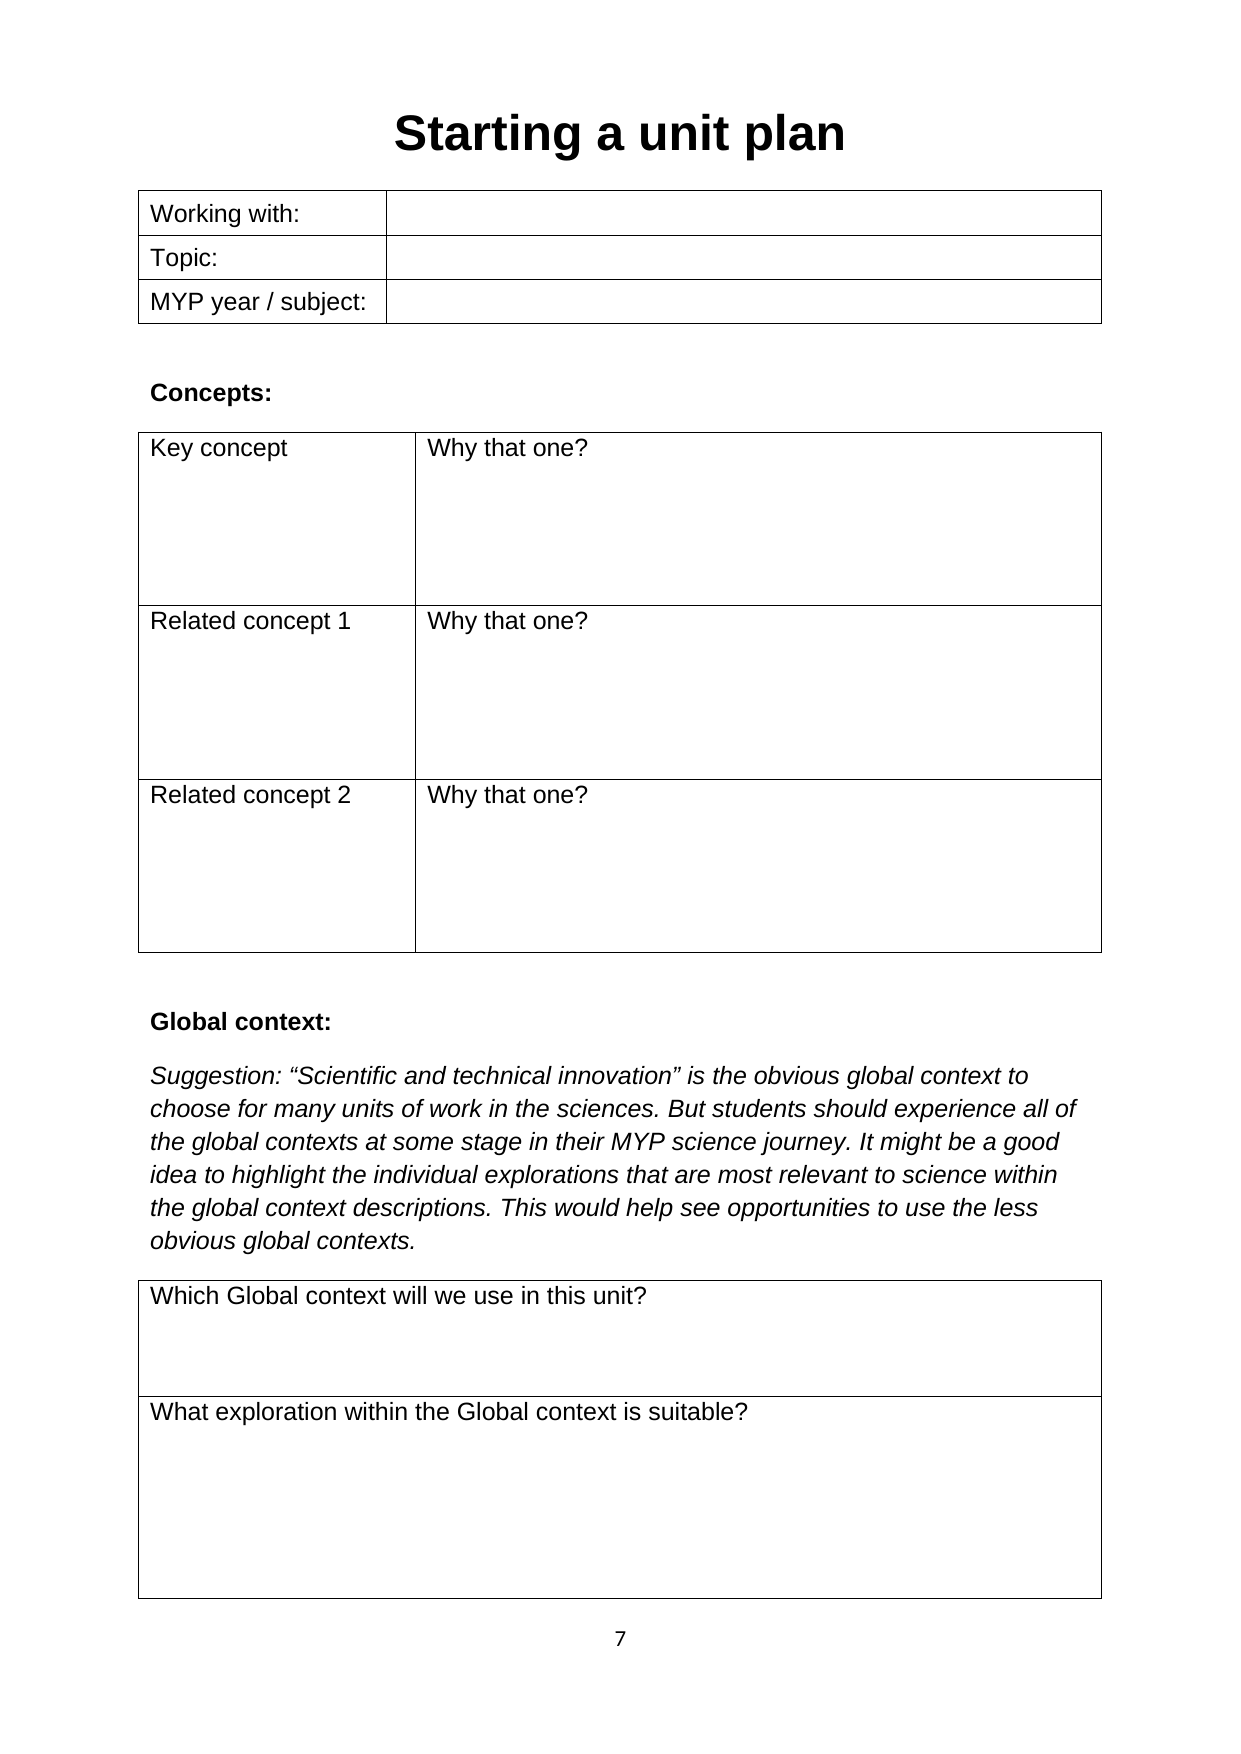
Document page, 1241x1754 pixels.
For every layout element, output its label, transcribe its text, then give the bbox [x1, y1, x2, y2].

table_cell [387, 280, 1101, 323]
table_header [387, 191, 1101, 234]
text Starting a unit plan [150, 103, 1090, 161]
table_cell Why that one? [416, 606, 1101, 779]
table_cell [387, 236, 1101, 279]
table_header Key concept [139, 433, 415, 605]
table_cell What exploration within the Global context is suitable? [139, 1397, 1101, 1598]
table_header Working with: [139, 191, 386, 234]
table_header Which Global context will we use in this unit? [139, 1281, 1101, 1396]
table_cell MYP year / subject: [139, 280, 386, 323]
table_cell Topic: [139, 236, 386, 279]
table_cell Why that one? [416, 780, 1101, 952]
table_cell Related concept 2 [139, 780, 415, 952]
table_header Why that one? [416, 433, 1101, 605]
text Concepts: [150, 378, 1090, 406]
table_cell Related concept 1 [139, 606, 415, 779]
text Global context: [150, 1007, 1090, 1036]
text Suggestion: “Scientific and technical innovation” is the obvious global context to choose for many units of work in the sciences. But students should experience all of the global contexts at some stage in their MYP science journey. It might be a good idea to highlight the individual explorations that are most relevant to science within the global context descriptions. This would help see opportunities to use the less obvious global contexts. [150, 1061, 1090, 1255]
